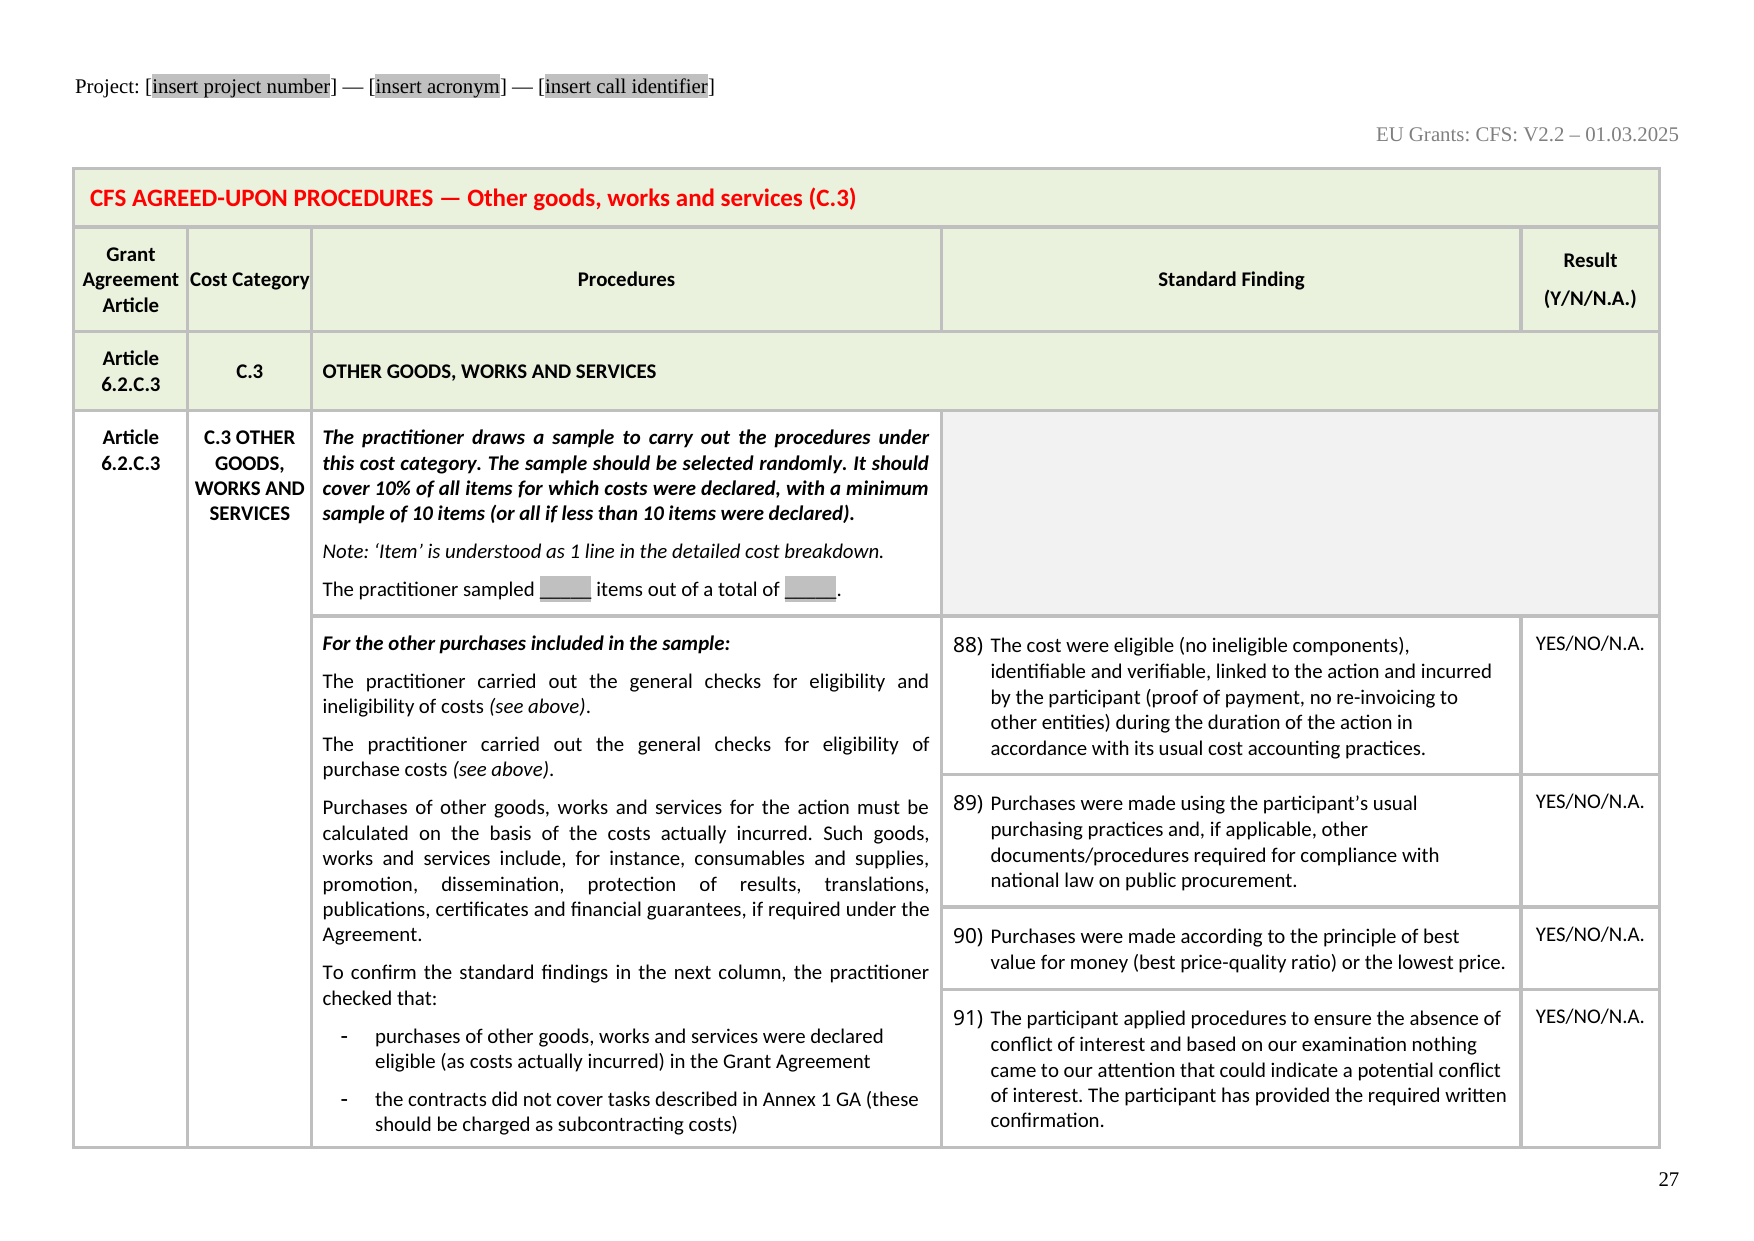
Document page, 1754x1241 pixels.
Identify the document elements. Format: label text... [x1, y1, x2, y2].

table_cell Article 6.2.C.3 [75, 333, 186, 409]
table_cell For the other purchases included in the sample: The practitioner carried out the general checks for eligibility and ineligibility of costs (see above). The practitioner carried out the general checks for eligibility of purchase costs (see above). Purchases of other goods, works and services for the action must be calculated on the basis of the costs actually incurred. Such goods, works and services include, for instance, consumables and supplies, promotion, dissemination, protection of results, translations, publications, certificates and financial guarantees, if required under the Agreement. To confirm the standard findings in the next column, the practitioner checked that: purchases of other goods, works and services were declared eligible (as costs actually incurred) in the Grant Agreement the contracts did not cover tasks described in Annex 1 GA (these should be charged as subcontracting costs) the goods, works or services were purchased specifically for the action and they were correctly allocated to the action (with supporting documents such as delivery note invoice or any other proof demonstrating the link to the action) the goods were not placed in the inventory of durable equipment (otherwise they should be charged as equipment costs) the costs charged to the action were accounted in line with the participant’s usual accounting practices. If it is the participant’s usual accounting practice to consider some of these costs (or all of them) as indirect costs, they cannot be declared as direct costs. [313, 618, 940, 1146]
table_header CFS AGREED-UPON PROCEDURES — Other goods, works and services (C.3) [75, 170, 1658, 225]
table_cell The practitioner draws a sample to carry out the procedures under this cost category. The sample should be selected randomly. It should cover 10% of all items for which costs were declared, with a minimum sample of 10 items (or all if less than 10 items were declared). Note: ‘Item’ is understood as 1 line in the detailed cost breakdown. The practitioner sampled _____ items out of a total of _____. [313, 412, 940, 614]
table_cell C.3 OTHER GOODS, WORKS AND SERVICES [189, 412, 310, 1146]
table_cell YES/NO/N.A. [1523, 909, 1658, 987]
table_cell [943, 412, 1658, 614]
table_cell Purchases were made according to the principle of best value for money (best price-quality ratio) or the lowest price. [943, 909, 1519, 987]
table_cell YES/NO/N.A. [1523, 991, 1658, 1146]
table_cell YES/NO/N.A. [1523, 776, 1658, 905]
table_cell OTHER GOODS, WORKS AND SERVICES [313, 333, 1658, 409]
table_cell Grant Agreement Article [75, 229, 186, 330]
table_cell Purchases were made using the participant’s usual purchasing practices and, if applicable, other documents/procedures required for compliance with national law on public procurement. [943, 776, 1519, 905]
table_cell The participant applied procedures to ensure the absence of conflict of interest and based on our examination nothing came to our attention that could indicate a potential conflict of interest. The participant has provided the required written confirmation. [943, 991, 1519, 1146]
table_cell Standard Finding [943, 229, 1519, 330]
table_cell C.3 [189, 333, 310, 409]
table_cell Procedures [313, 229, 940, 330]
table_cell YES/NO/N.A. [1523, 618, 1658, 773]
table_cell The cost were eligible (no ineligible components), identifiable and verifiable, linked to the action and incurred by the participant (proof of payment, no re-invoicing to other entities) during the duration of the action in accordance with its usual cost accounting practices. [943, 618, 1519, 773]
table_cell Result (Y/N/N.A.) [1523, 229, 1658, 330]
table_cell Cost Category [189, 229, 310, 330]
table_cell Article 6.2.C.3 [75, 412, 186, 1146]
